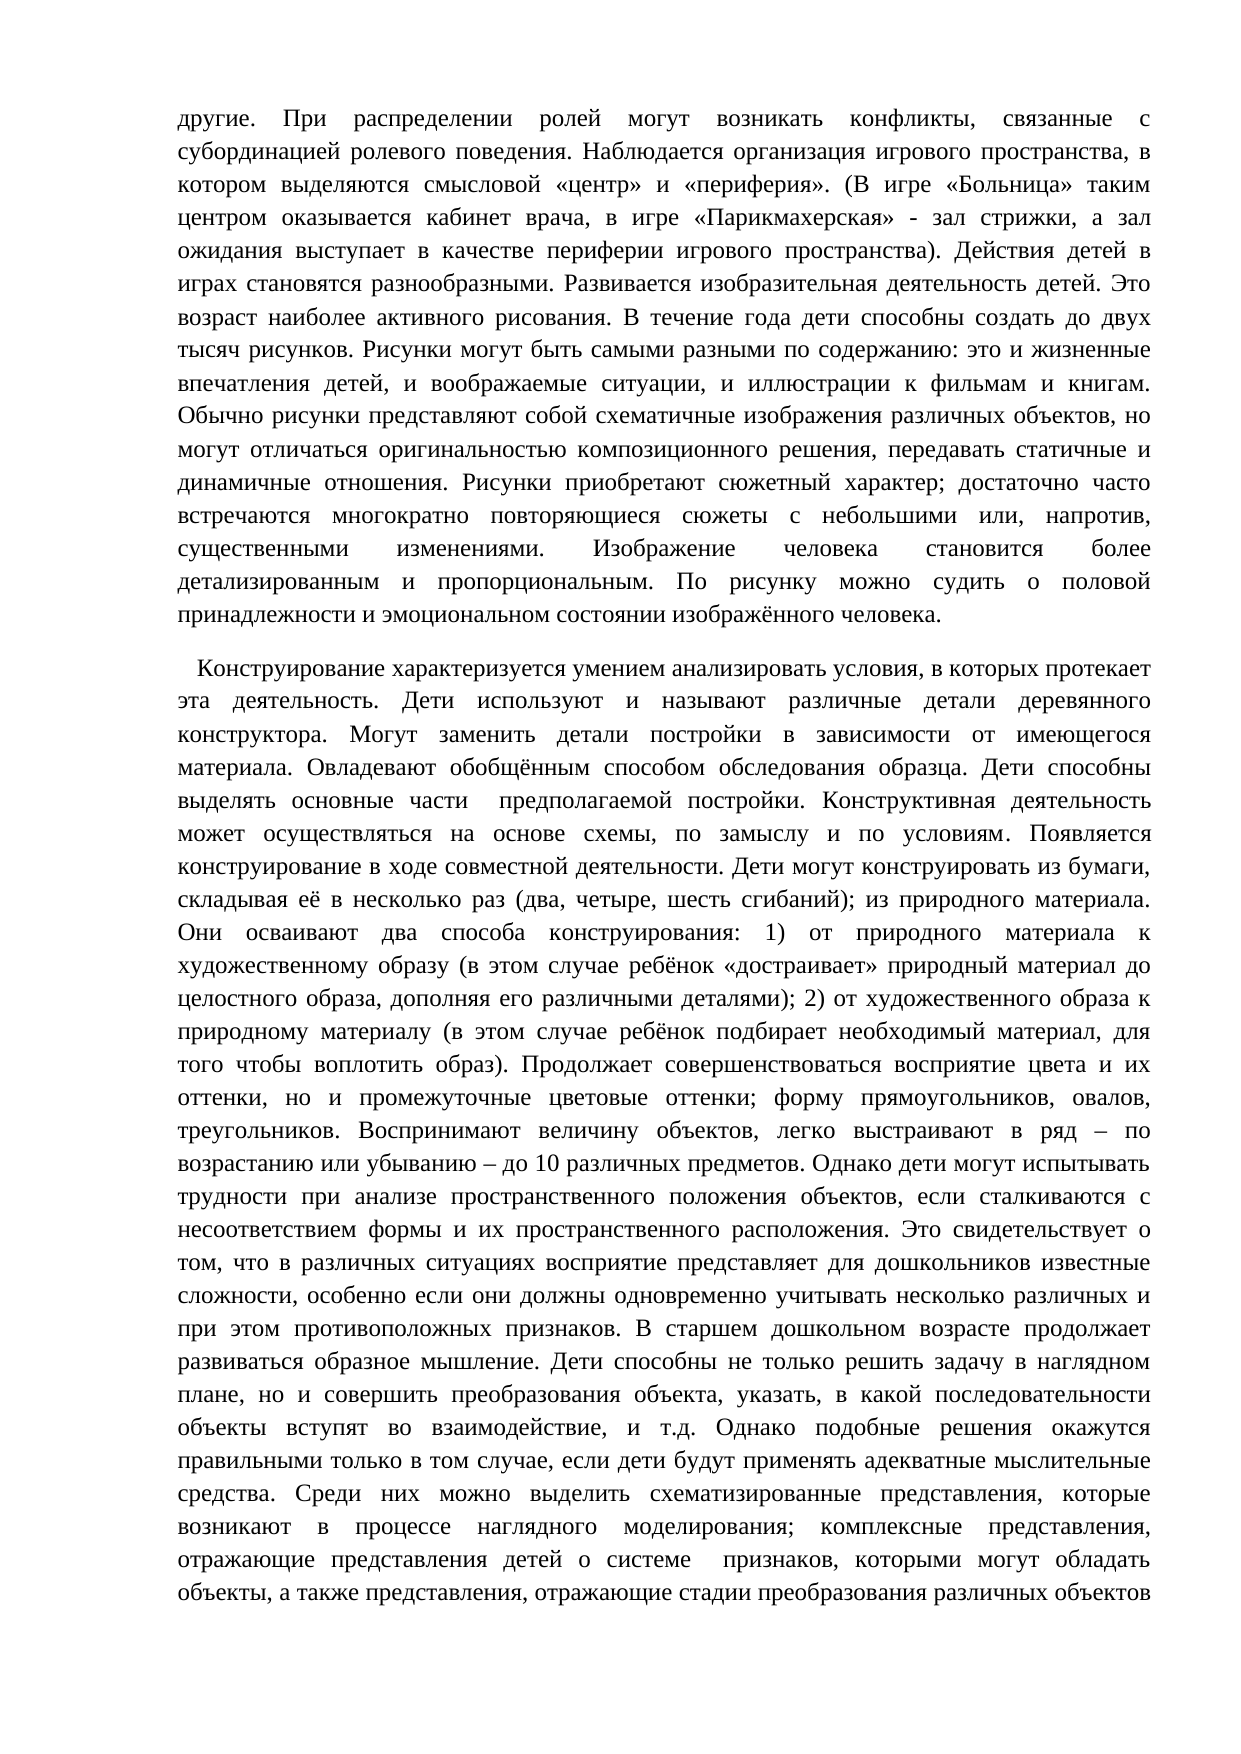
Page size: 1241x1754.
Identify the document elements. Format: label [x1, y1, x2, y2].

text [177, 103, 1152, 627]
text [177, 653, 1152, 1606]
